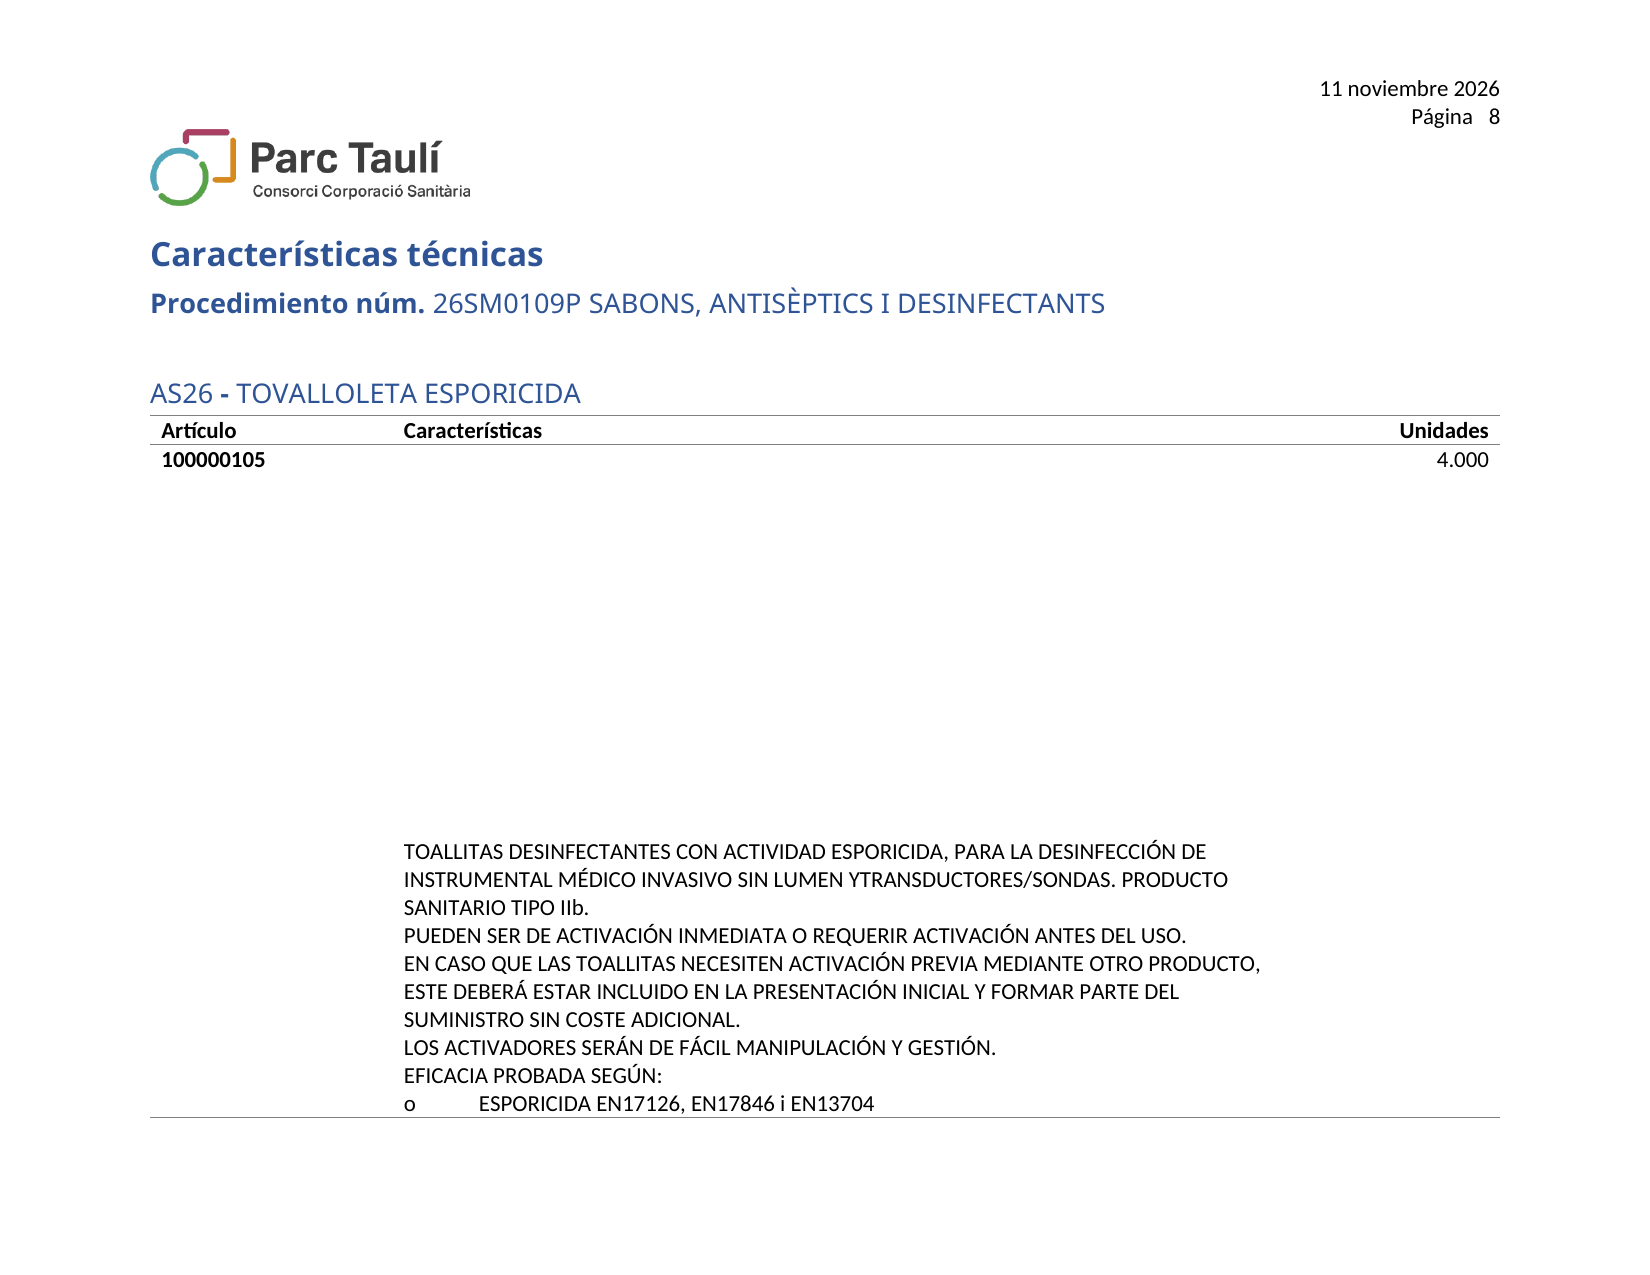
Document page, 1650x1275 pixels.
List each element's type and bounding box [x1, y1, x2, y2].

picture [150, 129, 470, 206]
